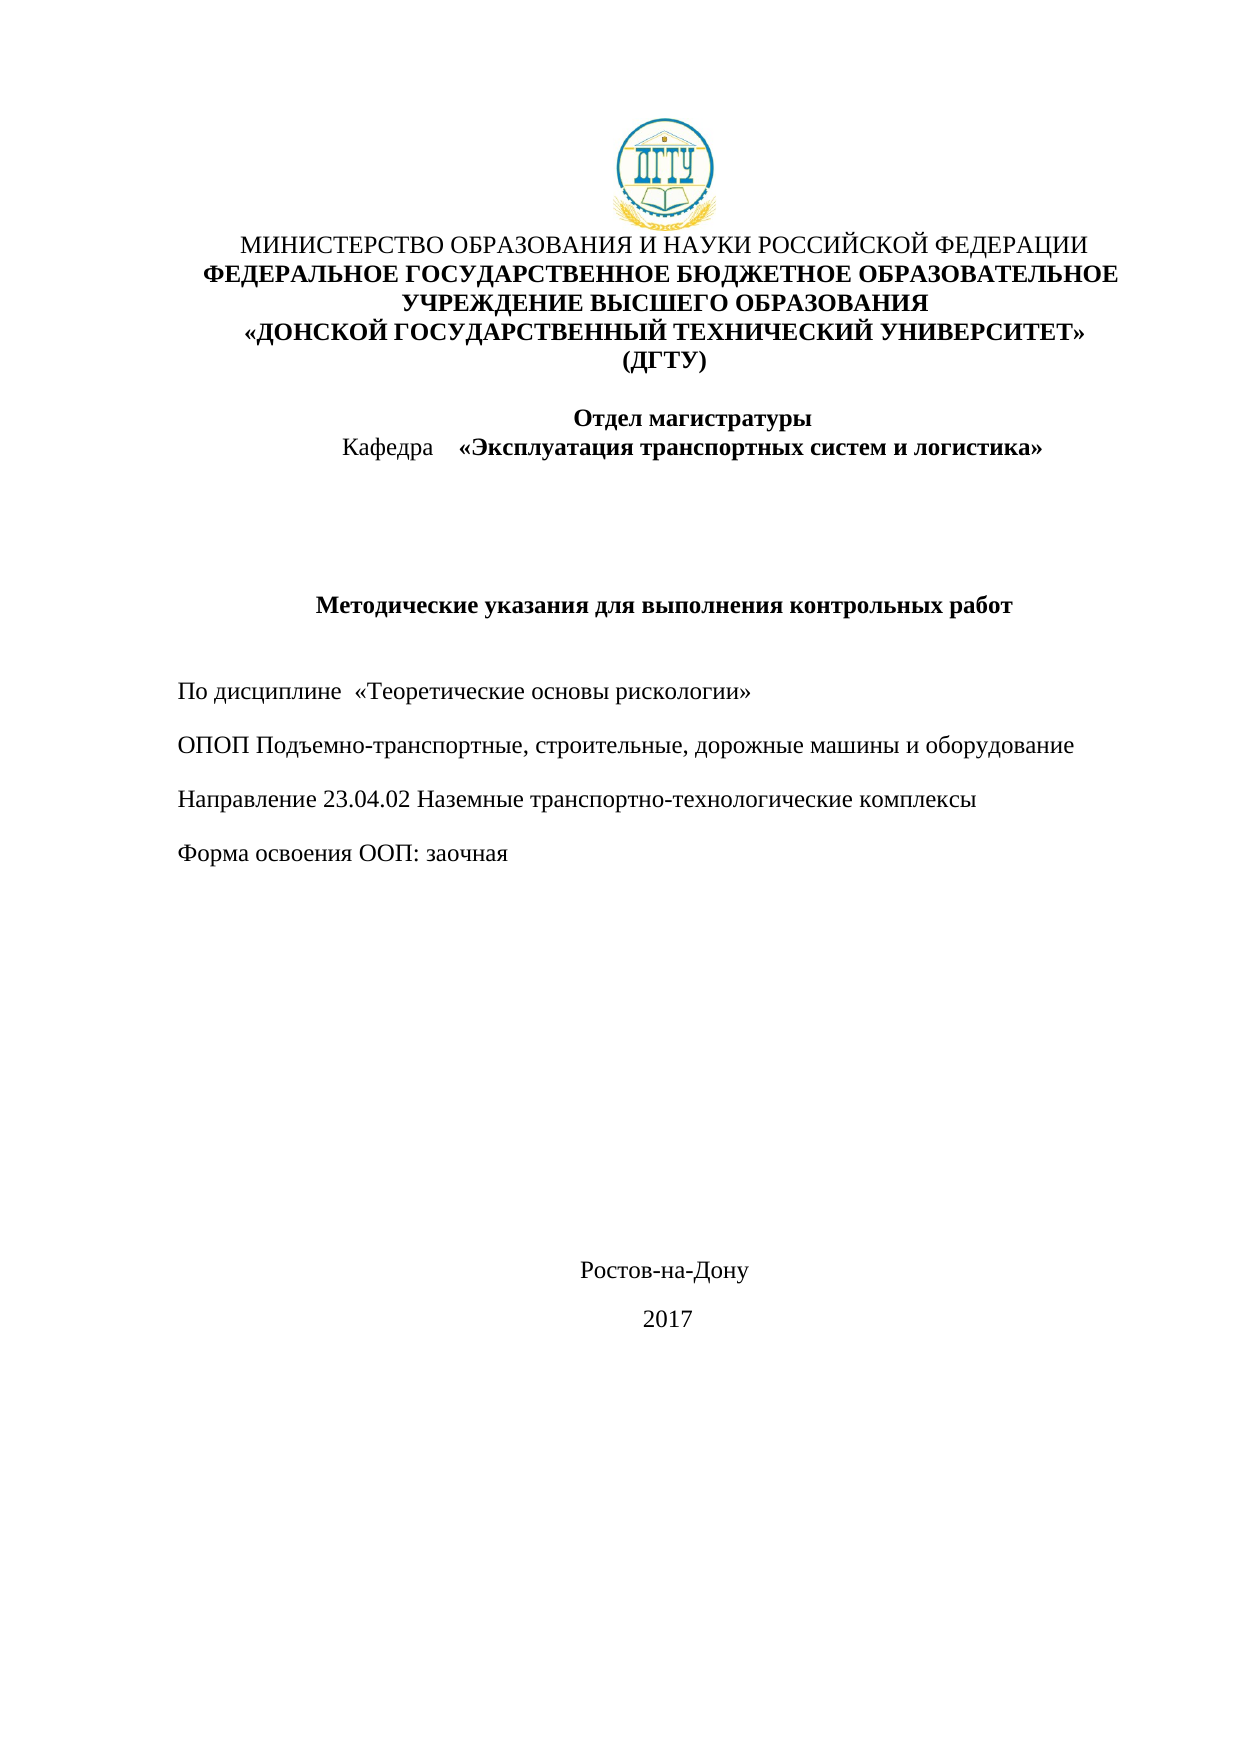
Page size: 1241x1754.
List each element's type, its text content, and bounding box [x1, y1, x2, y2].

text Направление 23.04.02 Наземные транспортно-технологические комплексы [177, 784, 1152, 813]
text Кафедра «Эксплуатация транспортных систем и логистика» [177, 432, 1152, 461]
text Форма освоения ООП: заочная [177, 838, 1152, 867]
text Отдел магистратуры [177, 403, 1152, 432]
text ФЕДЕРАЛЬНОЕ ГОСУДАРСТВЕННОЕ БЮДЖЕТНОЕ ОБРАЗОВАТЕЛЬНОЕ УЧРЕЖДЕНИЕ ВЫСШЕГО ОБРАЗОВАНИЯ «ДОНСКОЙ ГОСУДАРСТВЕННЫЙ ТЕХНИЧЕСКИЙ УНИВЕРСИТЕТ» [170, 259, 1152, 346]
text 2017 [177, 1304, 1152, 1333]
text (ДГТУ) [177, 346, 1152, 374]
text По дисциплине «Теоретические основы рискологии» [177, 676, 1152, 705]
text Методические указания для выполнения контрольных работ [177, 590, 1152, 619]
picture [612, 118, 717, 231]
text МИНИСТЕРСТВО ОБРАЗОВАНИЯ И НАУКИ РОССИЙСКОЙ ФЕДЕРАЦИИ [177, 231, 1152, 259]
text ОПОП Подъемно-транспортные, строительные, дорожные машины и оборудование [177, 730, 1152, 759]
text Ростов-на-Дону [177, 1255, 1152, 1283]
